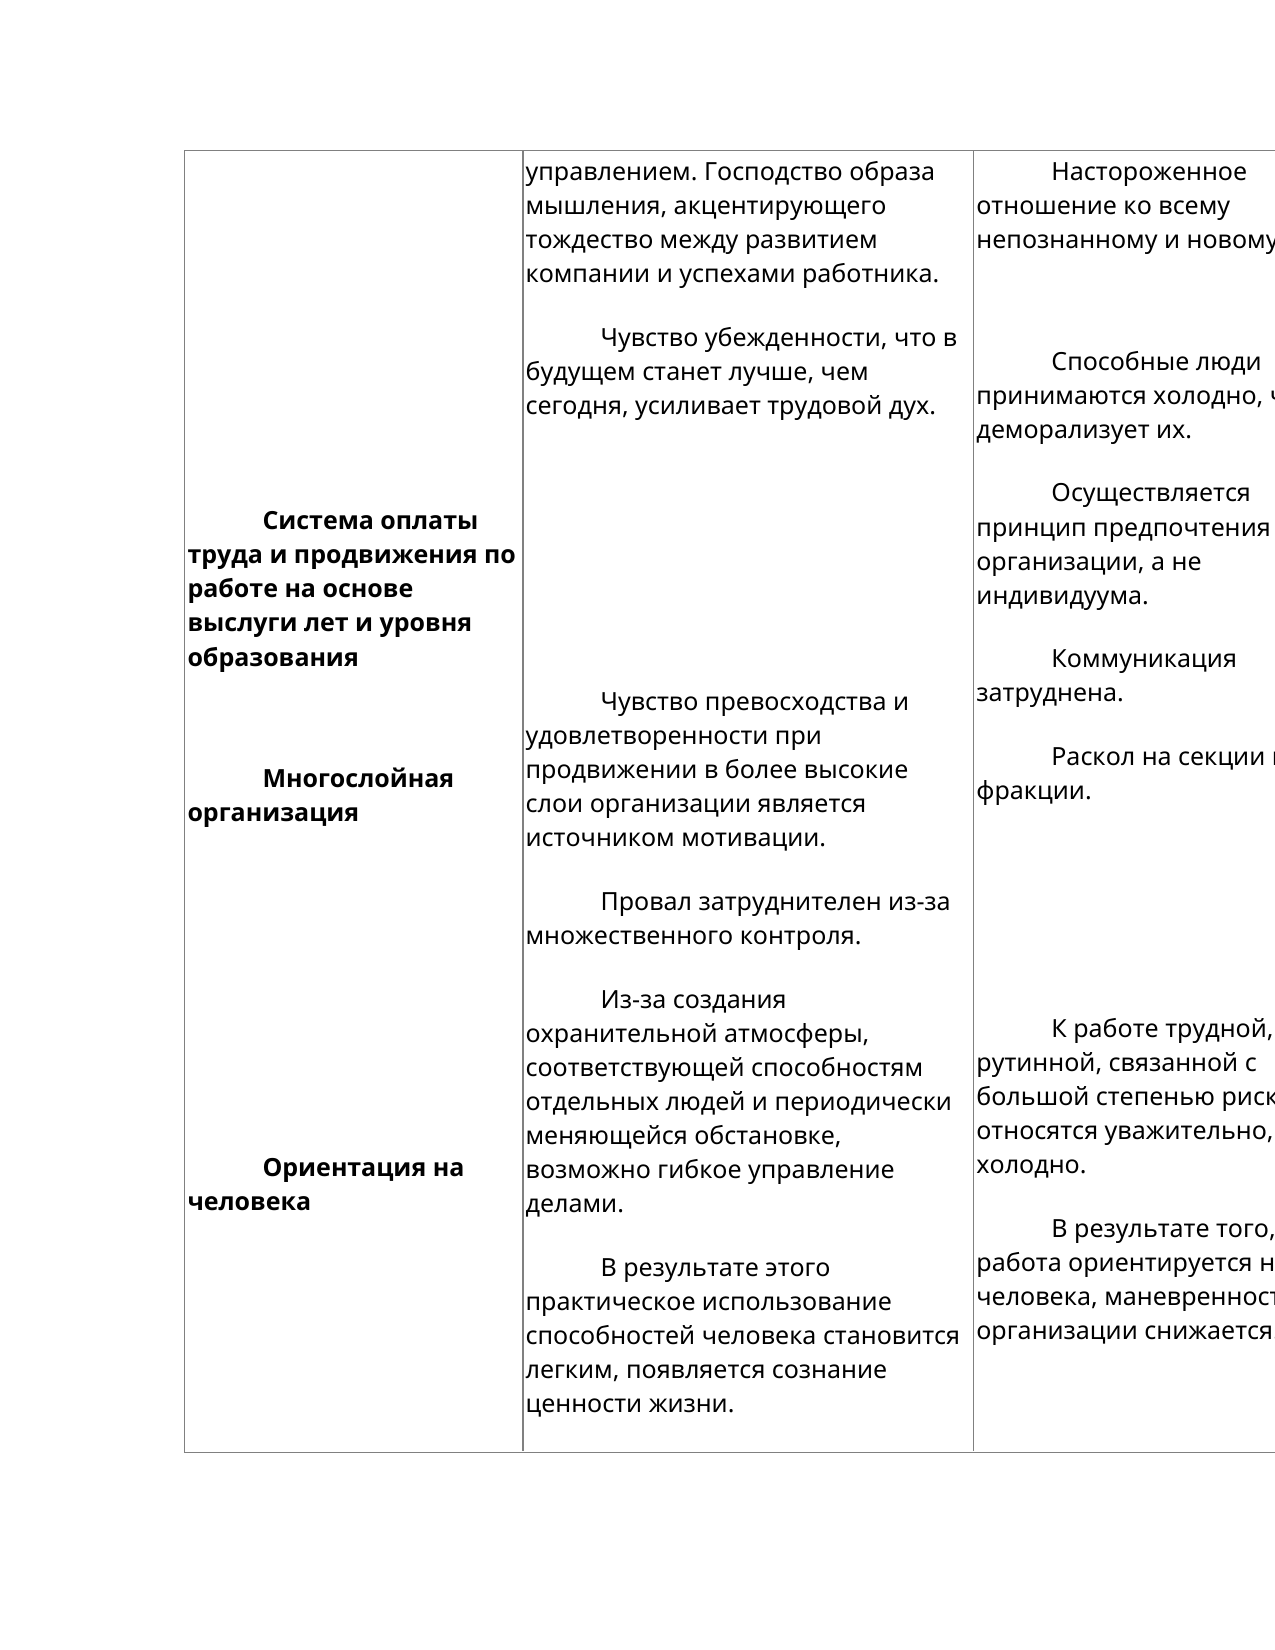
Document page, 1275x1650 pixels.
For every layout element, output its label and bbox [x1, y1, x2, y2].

table_cell [973, 151, 1275, 1452]
table_cell [185, 151, 522, 1452]
table_cell [523, 151, 973, 1452]
